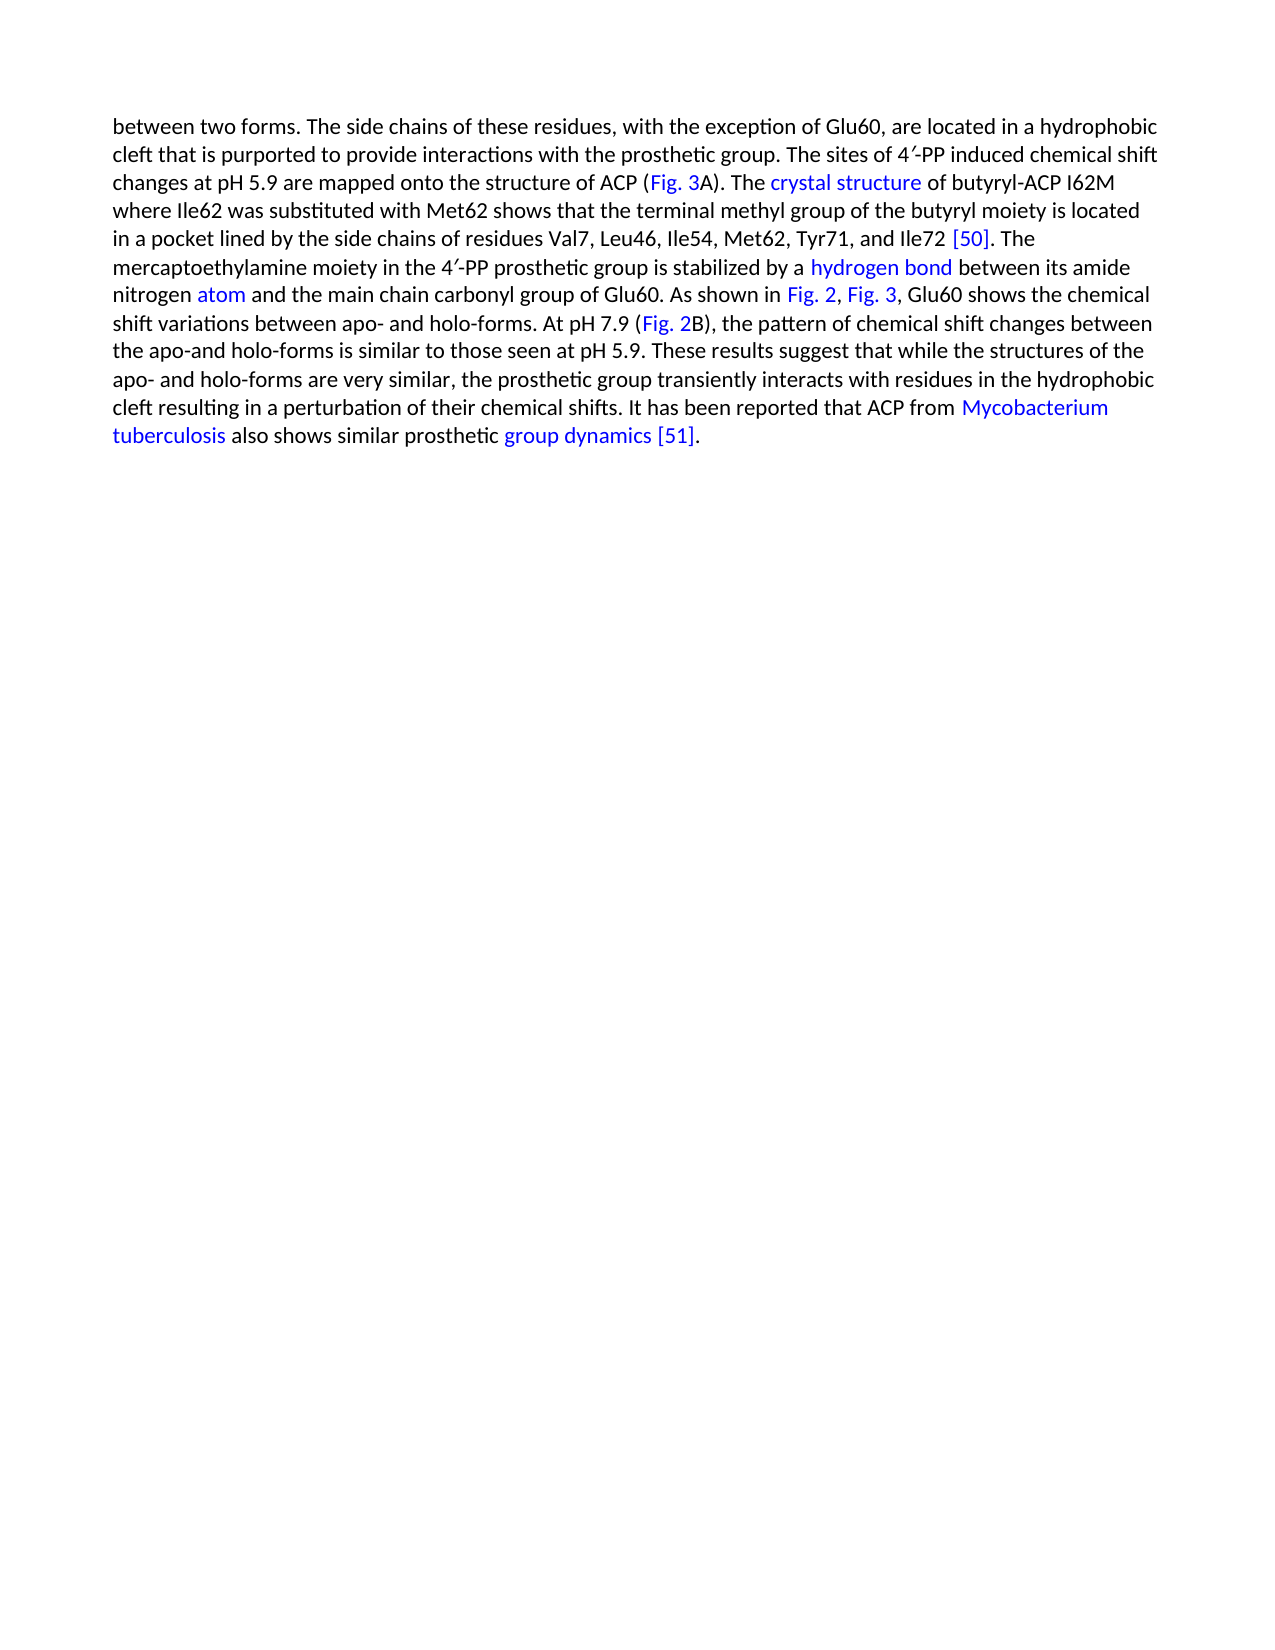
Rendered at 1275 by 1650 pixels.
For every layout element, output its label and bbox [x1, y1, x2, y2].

text [112, 112, 1162, 449]
